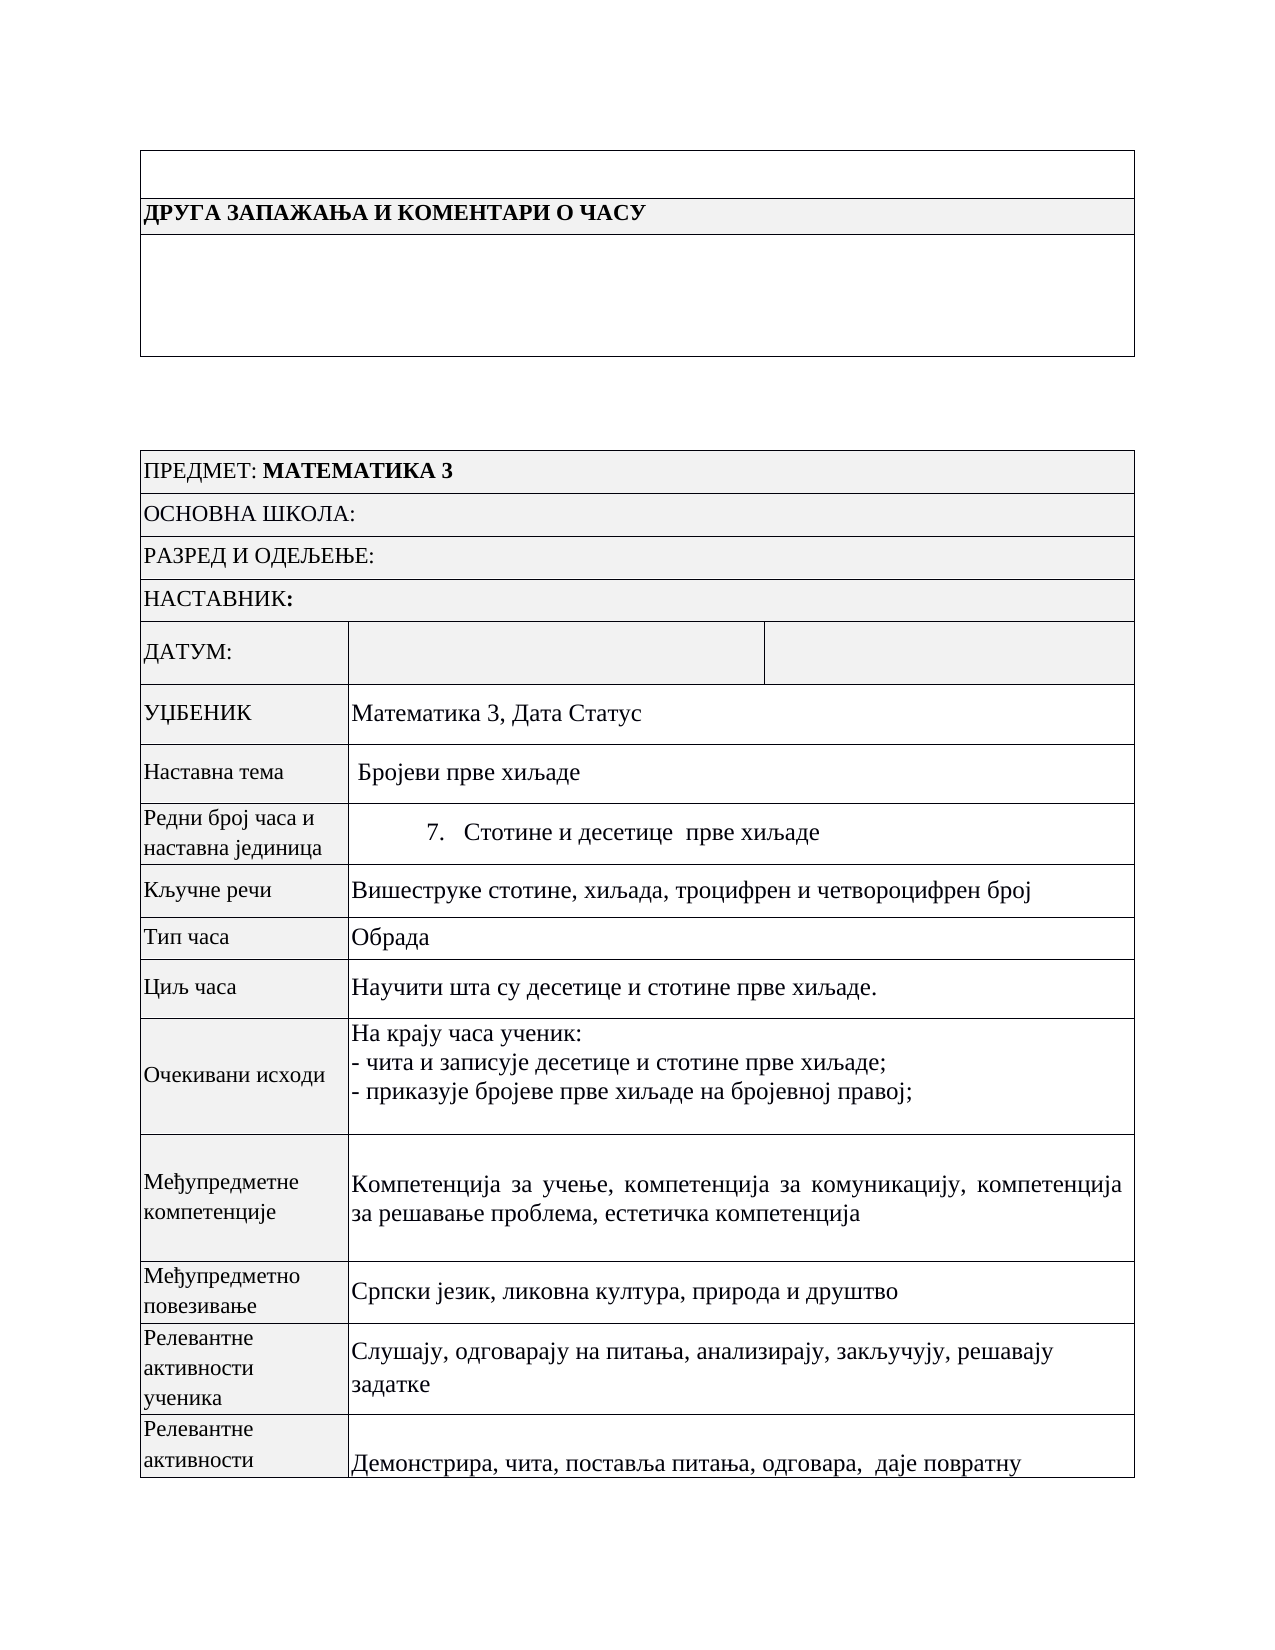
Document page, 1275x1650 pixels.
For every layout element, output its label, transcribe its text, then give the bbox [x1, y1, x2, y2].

table_cell На крају часа ученик: - чита и записује десетице и стотине прве хиљаде; - приказује бројеве прве хиљаде на бројевној правој; [349, 1019, 1134, 1133]
table_cell Обрада [349, 918, 1134, 958]
table_cell Слушају, одговарају на питања, анализирају, закључују, решавају задатке [349, 1324, 1134, 1414]
table_cell Наставна тема [141, 745, 348, 802]
table_cell [141, 151, 1134, 198]
table_cell ОСНОВНА ШКОЛА: [141, 494, 1134, 536]
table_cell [141, 1415, 348, 1477]
table_cell УЏБЕНИК [141, 685, 348, 743]
table_cell Компетенција за учење, компетенција за комуникацију, компетенција за решавање проблема, естетичка компетенција [349, 1135, 1134, 1261]
table_cell Релевантне активности ученика [141, 1324, 348, 1414]
table_cell Очекивани исходи [141, 1019, 348, 1133]
table_cell Српски језик, ликовна култура, природа и друштво [349, 1262, 1134, 1323]
table_cell Научити шта су десетице и стотине прве хиљаде. [349, 960, 1134, 1017]
table_cell Кључне речи [141, 865, 348, 917]
table_header ПРЕДМЕТ: МАТЕМАТИКА 3 [141, 451, 1134, 493]
table_cell Стотине и десетице прве хиљаде [349, 804, 1134, 864]
table_cell [765, 622, 1134, 684]
table_cell Вишеструке стотине, хиљада, троцифрен и четвороцифрен број [349, 865, 1134, 917]
table_cell РАЗРЕД И ОДЕЉЕЊЕ: [141, 537, 1134, 578]
table_cell [349, 622, 764, 684]
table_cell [349, 1415, 1134, 1477]
table_cell ДАТУМ: [141, 622, 348, 684]
table_cell Редни број часа и наставна јединица [141, 804, 348, 864]
table_cell Међупредметне компетенције [141, 1135, 348, 1261]
table_cell Тип часа [141, 918, 348, 958]
table_cell НАСТАВНИК: [141, 580, 1134, 621]
table_cell Циљ часа [141, 960, 348, 1017]
table_cell [141, 235, 1134, 356]
table_cell ДРУГА ЗАПАЖАЊА И КОМЕНТАРИ О ЧАСУ [141, 199, 1134, 234]
table_cell Међупредметно повезивање [141, 1262, 348, 1323]
table_cell Mатематика 3, Дата Статус [349, 685, 1134, 743]
table_cell Бројеви прве хиљаде [349, 745, 1134, 802]
